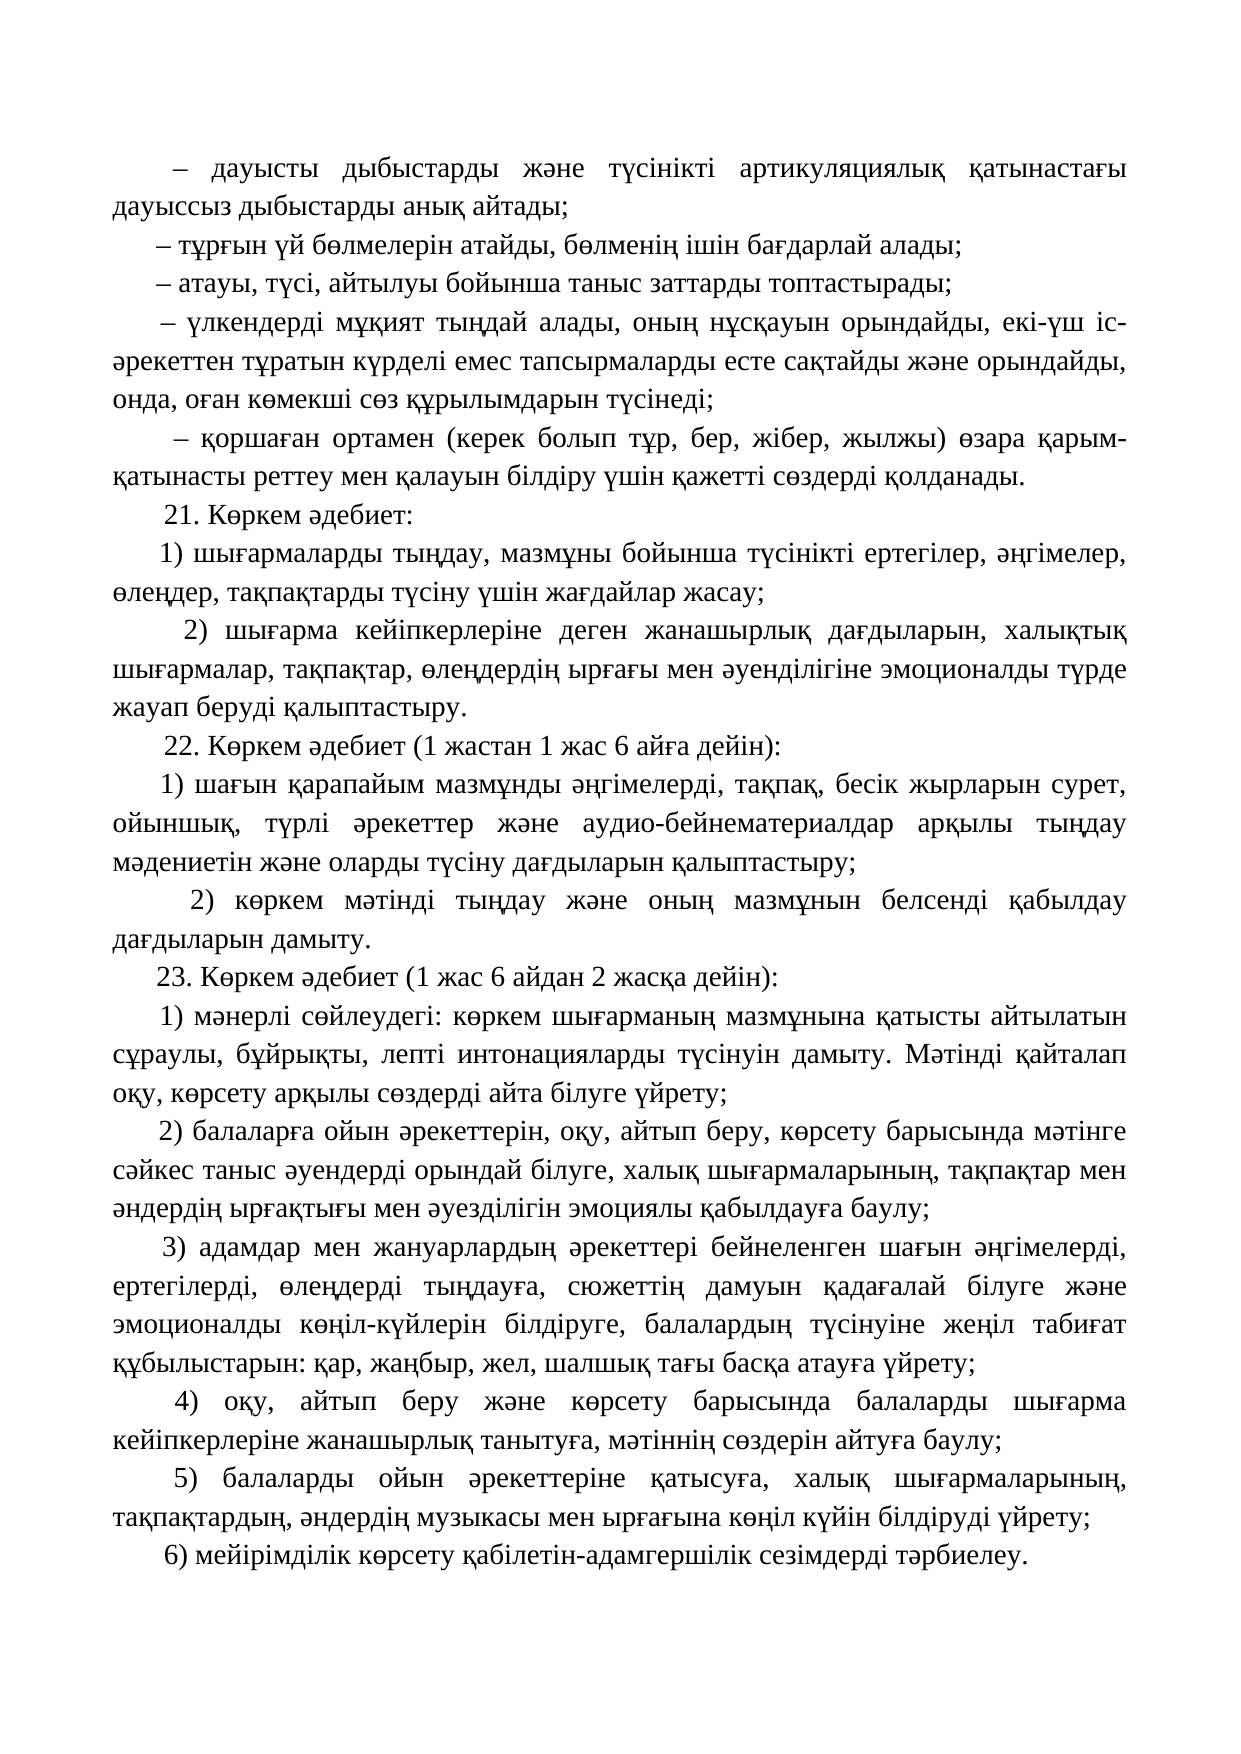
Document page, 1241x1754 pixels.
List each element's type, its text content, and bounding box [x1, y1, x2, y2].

text 21. Көркем әдебиет: [112, 497, 1128, 530]
text 6) мейірімділік көрсету қабілетін-адамгершілік сезімдерді тәрбиелеу. [112, 1537, 1128, 1571]
text – тұрғын үй бөлмелерін атайды, бөлменің ішін бағдарлай алады; [112, 227, 1128, 261]
text 4) оқу, айтып беру және көрсету барысында балаларды шығарма кейіпкерлеріне жанашырлық танытуға, мәтіннің сөздерін айтуға баулу; [112, 1383, 1128, 1455]
text 22. Көркем әдебиет (1 жастан 1 жас 6 айға дейін): [112, 728, 1128, 762]
text 5) балаларды ойын әрекеттеріне қатысуға, халық шығармаларының, тақпақтардың, әндердің музыкасы мен ырғағына көңіл күйін білдіруді үйрету; [112, 1460, 1128, 1532]
text – үлкендерді мұқият тыңдай алады, оның нұсқауын орындайды, екі-үш іс-әрекеттен тұратын күрделі емес тапсырмаларды есте сақтайды және орындайды, онда, оған көмекші сөз құрылымдарын түсінеді; [112, 304, 1128, 415]
text 3) адамдар мен жануарлардың әрекеттері бейнеленген шағын әңгімелерді, ертегілерді, өлеңдерді тыңдауға, сюжеттің дамуын қадағалай білуге және эмоционалды көңіл-күйлерін білдіруге, балалардың түсінуіне жеңіл табиғат құбылыстарын: қар, жаңбыр, жел, шалшық тағы басқа атауға үйрету; [112, 1229, 1128, 1378]
text 2) көркем мәтінді тыңдау және оның мазмұнын белсенді қабылдау дағдыларын дамыту. [112, 882, 1128, 954]
text – дауысты дыбыстарды және түсінікті артикуляциялық қатынастағы дауыссыз дыбыстарды анық айтады; [112, 150, 1128, 222]
text 2) балаларға ойын әрекеттерін, оқу, айтып беру, көрсету барысында мәтінге сәйкес таныс әуендерді орындай білуге, халық шығармаларының, тақпақтар мен әндердің ырғақтығы мен әуезділігін эмоциялы қабылдауға баулу; [112, 1113, 1128, 1224]
text 1) шығармаларды тыңдау, мазмұны бойынша түсінікті ертегілер, әңгімелер, өлеңдер, тақпақтарды түсіну үшін жағдайлар жасау; [112, 535, 1128, 607]
text – қоршаған ортамен (керек болып тұр, бер, жібер, жылжы) өзара қарым-қатынасты реттеу мен қалауын білдіру үшін қажетті сөздерді қолданады. [112, 420, 1128, 492]
text 23. Көркем әдебиет (1 жас 6 айдан 2 жасқа дейін): [112, 959, 1128, 993]
text 1) шағын қарапайым мазмұнды әңгімелерді, тақпақ, бесік жырларын сурет, ойыншық, түрлі әрекеттер және аудио-бейнематериалдар арқылы тыңдау мәдениетін және оларды түсіну дағдыларын қалыптастыру; [112, 767, 1128, 877]
text 1) мәнерлі сөйлеудегі: көркем шығарманың мазмұнына қатысты айтылатын сұраулы, бұйрықты, лепті интонацияларды түсінуін дамыту. Мәтінді қайталап оқу, көрсету арқылы сөздерді айта білуге үйрету; [112, 998, 1128, 1108]
text 2) шығарма кейіпкерлеріне деген жанашырлық дағдыларын, халықтық шығармалар, тақпақтар, өлеңдердің ырғағы мен әуенділігіне эмоционалды түрде жауап беруді қалыптастыру. [112, 612, 1128, 723]
text – атауы, түсі, айтылуы бойынша таныс заттарды топтастырады; [112, 266, 1128, 299]
